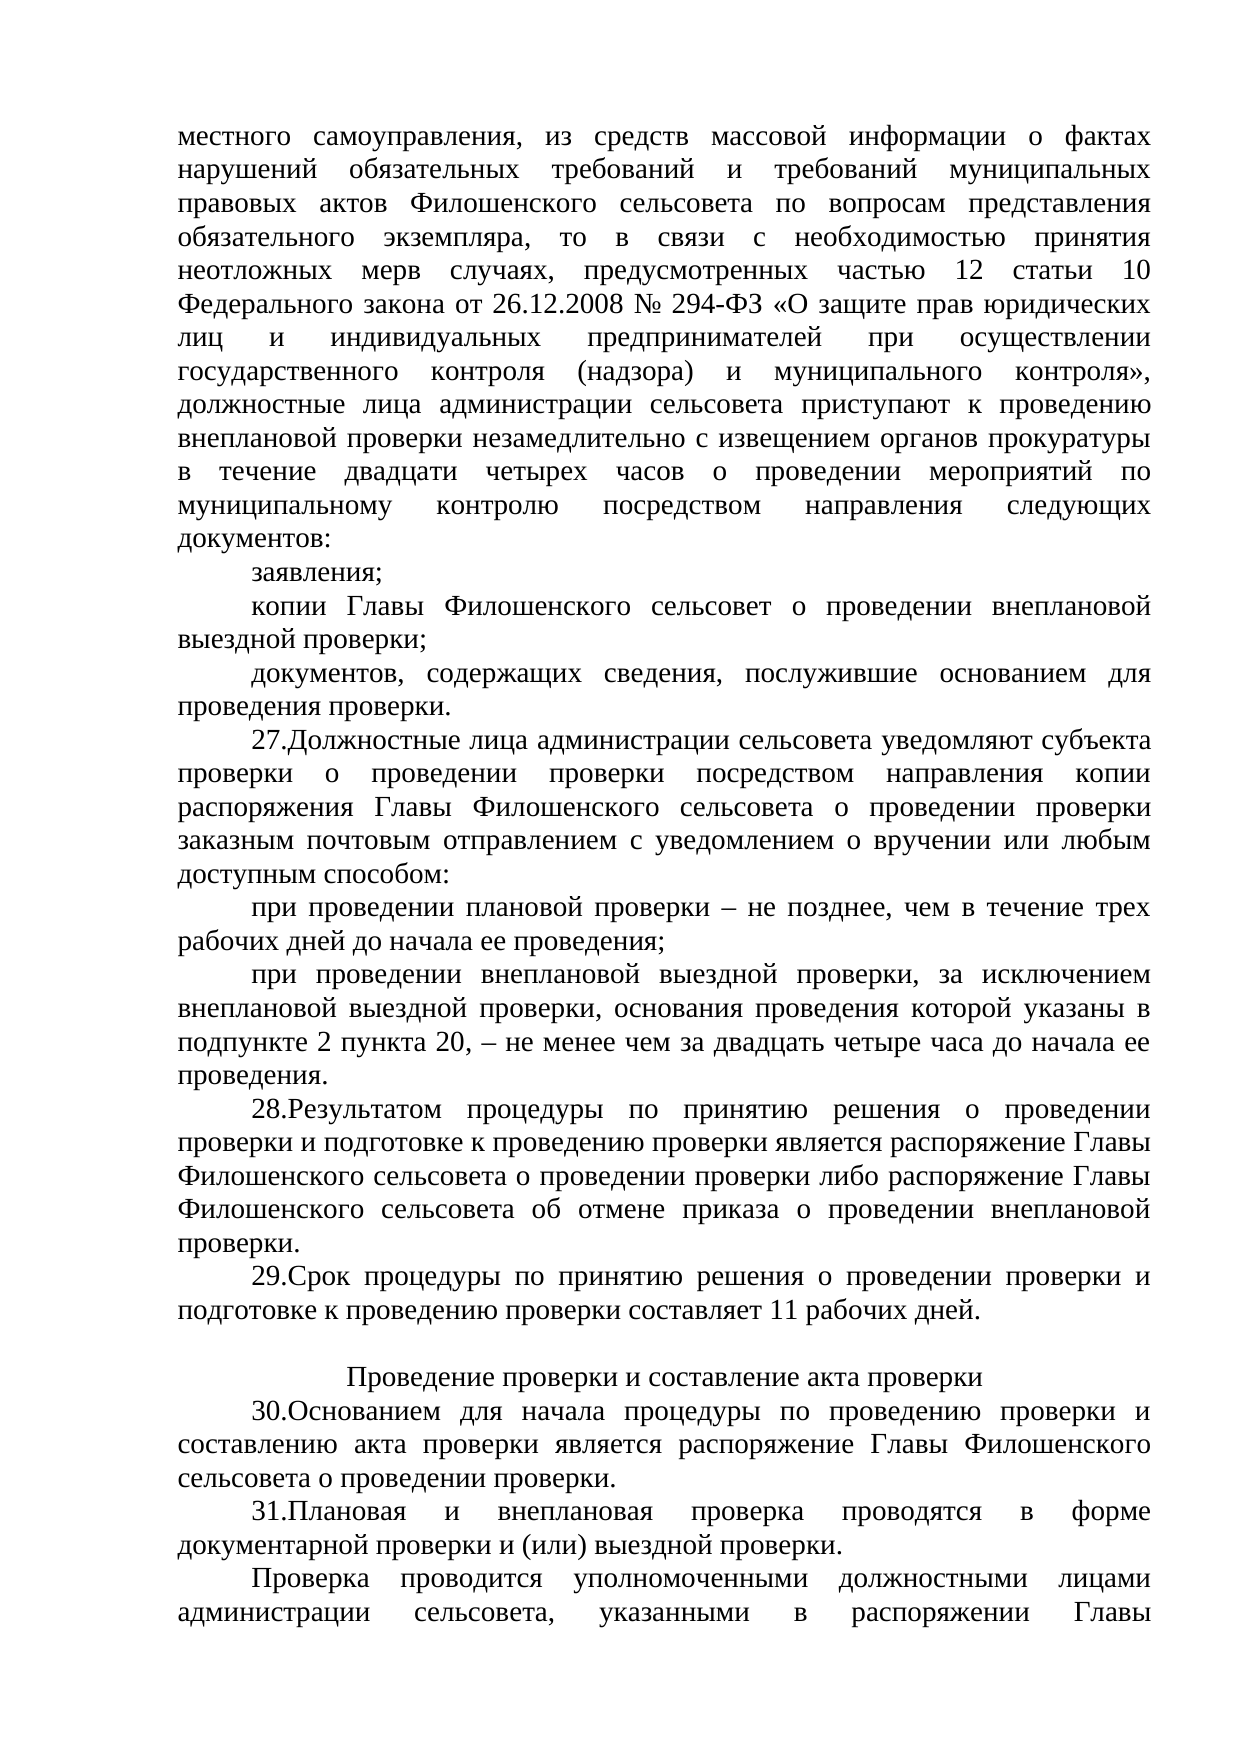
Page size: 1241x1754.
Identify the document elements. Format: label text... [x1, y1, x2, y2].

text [177, 118, 1152, 554]
text при проведении внеплановой выездной проверки, за исключением внеплановой выездной проверки, основания проведения которой указаны в подпункте 2 пункта 20, – не менее чем за двадцать четыре часа до начала ее проведения. [177, 957, 1152, 1091]
text 28.Результатом процедуры по принятию решения о проведении проверки и подготовке к проведению проверки является распоряжение Главы Филошенского сельсовета о проведении проверки либо распоряжение Главы Филошенского сельсовета об отмене приказа о проведении внеплановой проверки. [177, 1091, 1152, 1258]
text 27.Должностные лица администрации сельсовета уведомляют субъекта проверки о проведении проверки посредством направления копии распоряжения Главы Филошенского сельсовета о проведении проверки заказным почтовым отправлением с уведомлением о вручении или любым доступным способом: [177, 722, 1152, 889]
text Проведение проверки и составление акта проверки [177, 1359, 1152, 1393]
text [177, 1560, 1152, 1627]
text документов, содержащих сведения, послужившие основанием для проведения проверки. [177, 655, 1152, 722]
text заявления; [177, 554, 1152, 588]
text 29.Срок процедуры по принятию решения о проведении проверки и подготовке к проведению проверки составляет 11 рабочих дней. [177, 1258, 1152, 1326]
text 30.Основанием для начала процедуры по проведению проверки и составлению акта проверки является распоряжение Главы Филошенского сельсовета о проведении проверки. [177, 1393, 1152, 1493]
text 31.Плановая и внеплановая проверка проводятся в форме документарной проверки и (или) выездной проверки. [177, 1493, 1152, 1560]
text при проведении плановой проверки – не позднее, чем в течение трех рабочих дней до начала ее проведения; [177, 889, 1152, 957]
text копии Главы Филошенского сельсовет о проведении внеплановой выездной проверки; [177, 588, 1152, 655]
